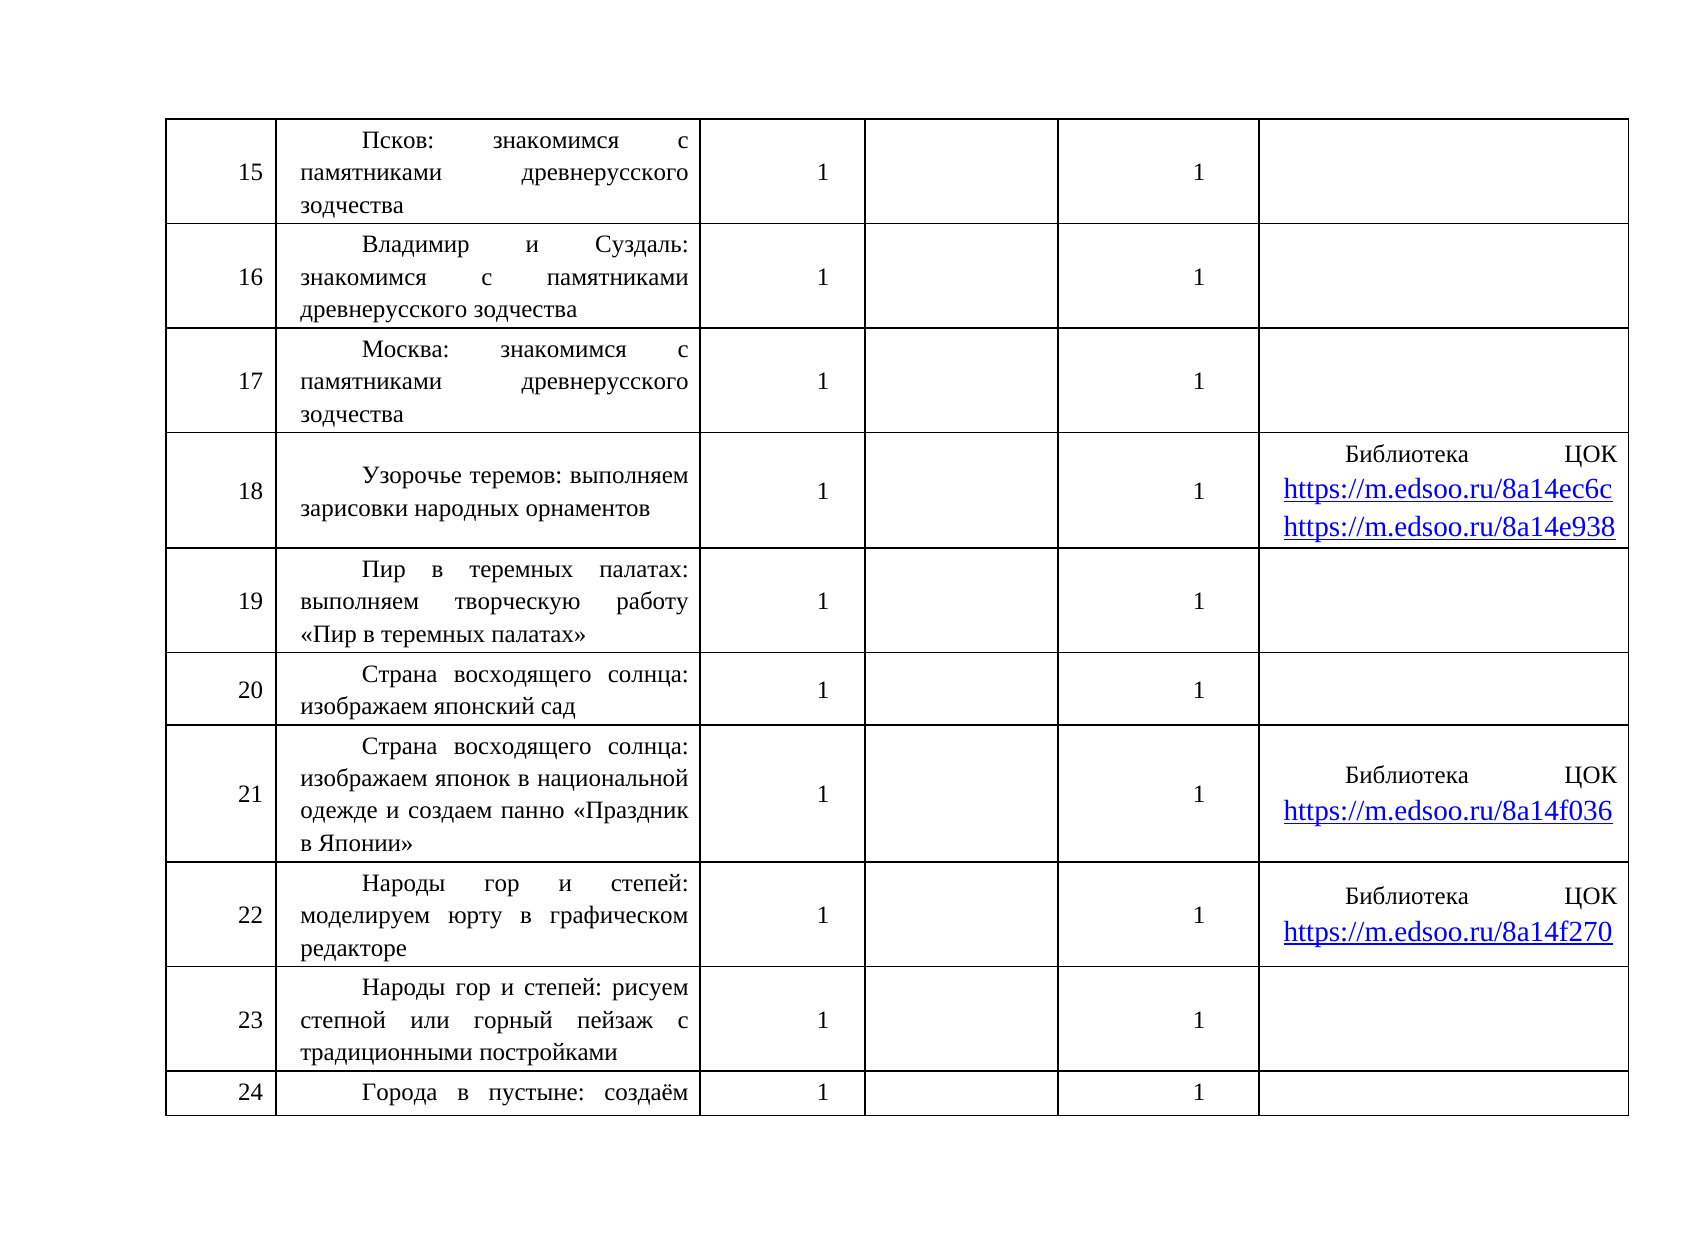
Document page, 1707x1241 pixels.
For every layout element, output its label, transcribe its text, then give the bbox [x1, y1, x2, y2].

table_cell 1 [1059, 549, 1258, 652]
table_cell [1260, 653, 1628, 724]
table_cell 1 [701, 329, 864, 432]
table_cell 17 [167, 329, 275, 432]
table_cell [866, 433, 1057, 547]
table_cell [1260, 120, 1628, 223]
table_cell 1 [701, 433, 864, 547]
table_cell [866, 726, 1057, 861]
table_cell 1 [701, 726, 864, 861]
table_cell [866, 224, 1057, 327]
table_cell Пир в теремных палатах: выполняем творческую работу «Пир в теремных палатах» [277, 549, 699, 652]
table_cell Библиотека ЦОК https://m.edsoo.ru/8a14f036 [1260, 726, 1628, 861]
table_cell 20 [167, 653, 275, 724]
table_cell 1 [701, 967, 864, 1070]
table_cell Народы гор и степей: рисуем степной или горный пейзаж с традиционными постройками [277, 967, 699, 1070]
table_cell 1 [1059, 433, 1258, 547]
table_cell 1 [1059, 967, 1258, 1070]
table_cell [866, 329, 1057, 432]
table_cell [866, 967, 1057, 1070]
table_cell 1 [701, 863, 864, 966]
table_cell 1 [1059, 329, 1258, 432]
table_cell [866, 653, 1057, 724]
table_cell [1260, 549, 1628, 652]
table_cell [1260, 329, 1628, 432]
table_cell 1 [701, 549, 864, 652]
table_cell Псков: знакомимся с памятниками древнерусского зодчества [277, 120, 699, 223]
table_cell 18 [167, 433, 275, 547]
table_cell 21 [167, 726, 275, 861]
table_cell 1 [1059, 863, 1258, 966]
table_cell 1 [701, 120, 864, 223]
table_cell 1 [1059, 726, 1258, 861]
table_cell 1 [1059, 1072, 1258, 1115]
table_cell Библиотека ЦОК https://m.edsoo.ru/8a14f270 [1260, 863, 1628, 966]
table_cell [1260, 1072, 1628, 1115]
table_cell 1 [1059, 653, 1258, 724]
table_cell 23 [167, 967, 275, 1070]
table_cell 1 [1059, 120, 1258, 223]
table_cell Москва: знакомимся с памятниками древнерусского зодчества [277, 329, 699, 432]
table_cell 24 [167, 1072, 275, 1115]
table_cell 22 [167, 863, 275, 966]
table_cell Владимир и Суздаль: знакомимся с памятниками древнерусского зодчества [277, 224, 699, 327]
table_cell 16 [167, 224, 275, 327]
table_cell [866, 863, 1057, 966]
table_cell [866, 120, 1057, 223]
table_cell [866, 549, 1057, 652]
table_cell [1260, 967, 1628, 1070]
table_cell [866, 1072, 1057, 1115]
table_cell 15 [167, 120, 275, 223]
table_cell 19 [167, 549, 275, 652]
table_cell 1 [1059, 224, 1258, 327]
table_cell 1 [701, 653, 864, 724]
table_cell Страна восходящего солнца: изображаем японок в национальной одежде и создаем панно «Праздник в Японии» [277, 726, 699, 861]
table_cell Страна восходящего солнца: изображаем японский сад [277, 653, 699, 724]
table_cell 1 [701, 224, 864, 327]
table_cell [1260, 224, 1628, 327]
table_cell Народы гор и степей: моделируем юрту в графическом редакторе [277, 863, 699, 966]
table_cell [277, 1072, 699, 1115]
table_cell 1 [701, 1072, 864, 1115]
table_cell Узорочье теремов: выполняем зарисовки народных орнаментов [277, 433, 699, 547]
table_cell Библиотека ЦОК https://m.edsoo.ru/8a14ec6c https://m.edsoo.ru/8a14e938 [1260, 433, 1628, 547]
